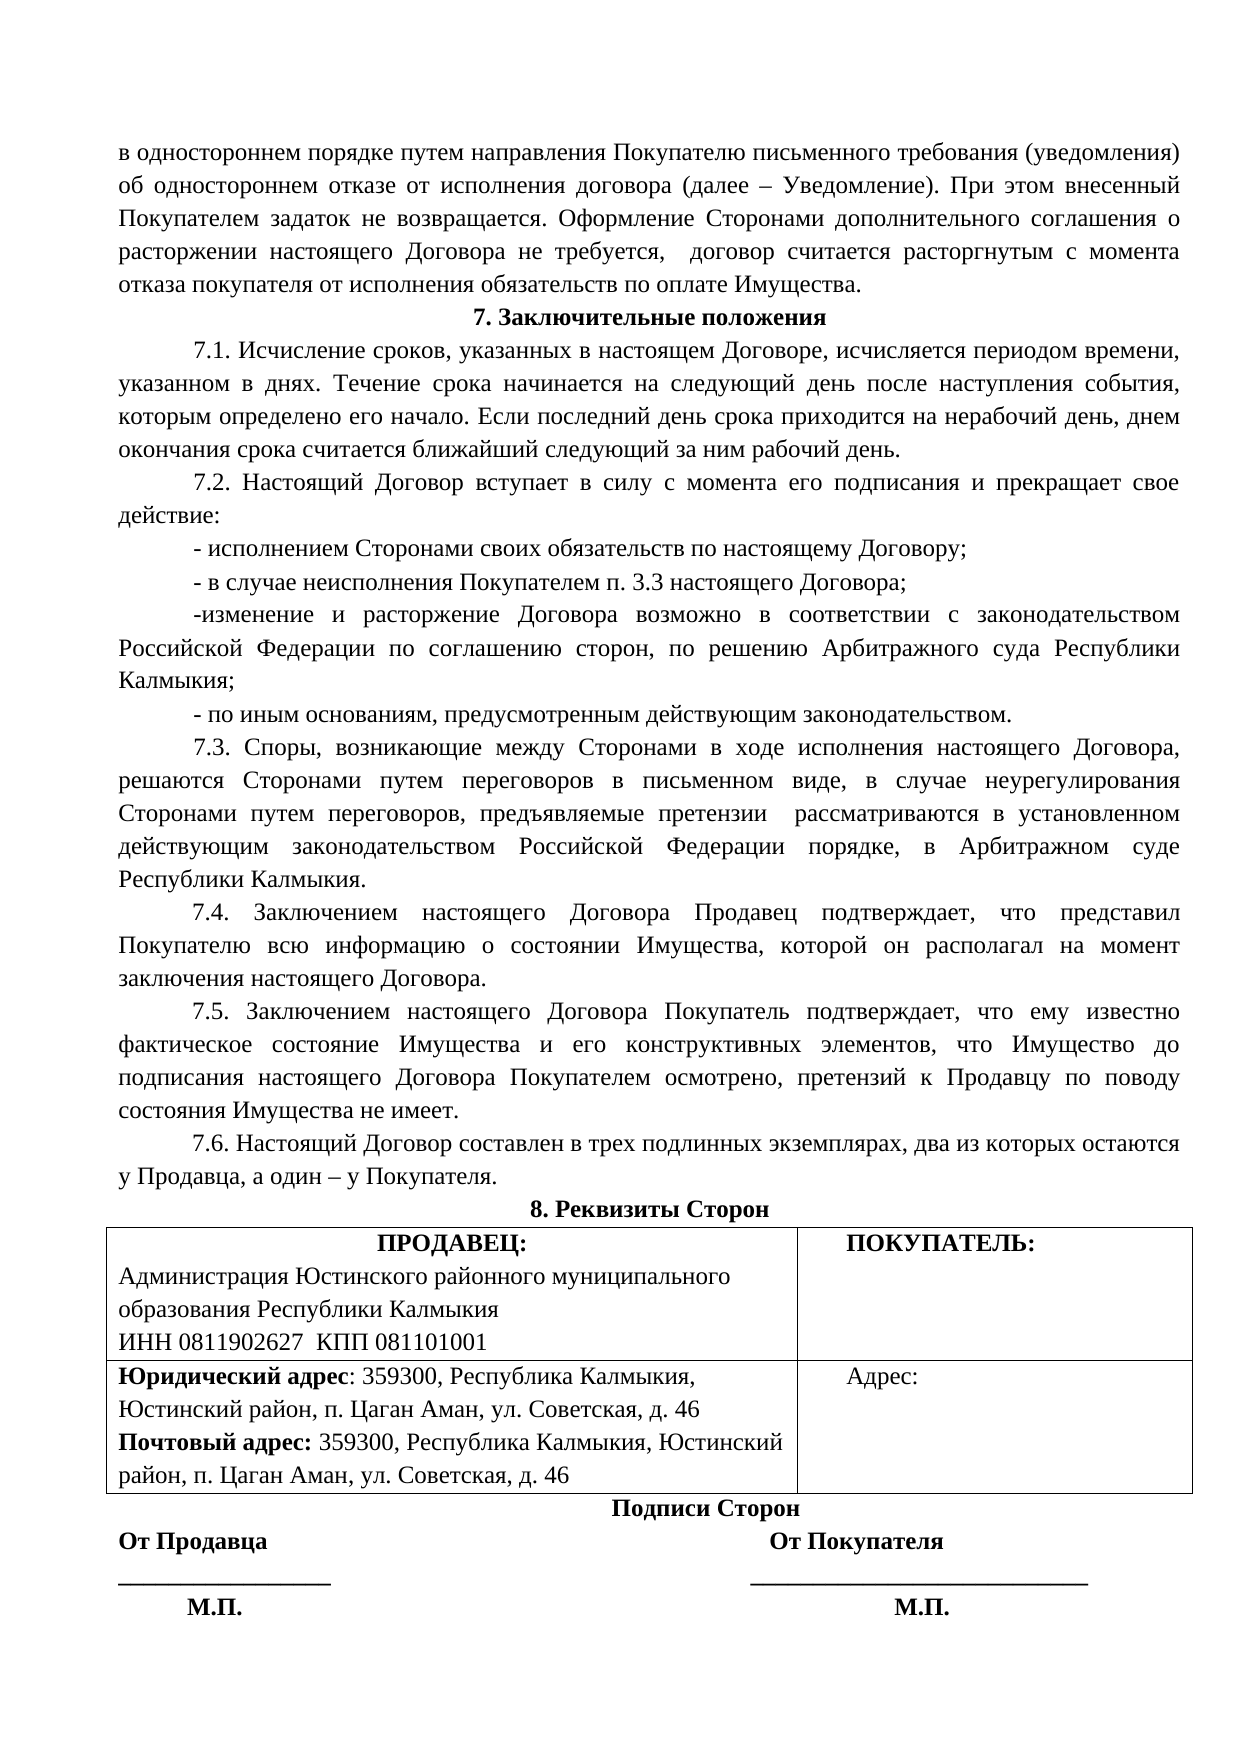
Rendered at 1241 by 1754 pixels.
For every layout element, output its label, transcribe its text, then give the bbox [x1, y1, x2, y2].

table_header ПРОДАВЕЦ: Администрация Юстинского районного муниципального образования Республики Калмыкия ИНН 0811902627 КПП 081101001 [107, 1228, 797, 1360]
table_cell М.П. [107, 1592, 645, 1624]
list -изменение и расторжение Договора возможно в соответствии с законодательством Российской Федерации по соглашению сторон, по решению Арбитражного суда Республики Калмыкия; [118, 599, 1181, 694]
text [118, 137, 1181, 298]
table_cell Адрес: [798, 1361, 1192, 1492]
text 7.4. Заключением настоящего Договора Продавец подтверждает, что представил Покупателю всю информацию о состоянии Имущества, которой он располагал на момент заключения настоящего Договора. [118, 897, 1181, 992]
text 7.3. Споры, возникающие между Сторонами в ходе исполнения настоящего Договора, решаются Сторонами путем переговоров в письменном виде, в случае неурегулирования Сторонами путем переговоров, предъявляемые претензии рассматриваются в установленном действующим законодательством Российской Федерации порядке, в Арбитражном суде Республики Калмыкия. [118, 732, 1181, 892]
table_cell _________________ [107, 1559, 645, 1592]
table_header ПОКУПАТЕЛЬ: [798, 1228, 1192, 1360]
list - исполнением Сторонами своих обязательств по настоящему Договору; [118, 533, 1181, 562]
table_header От Покупателя [645, 1526, 1192, 1559]
list - по иным основаниям, предусмотренным действующим законодательством. [118, 699, 1181, 727]
text 7.6. Настоящий Договор составлен в трех подлинных экземплярах, два из которых остаются у Продавца, а один – у Покупателя. [118, 1128, 1181, 1190]
text 7.1. Исчисление сроков, указанных в настоящем Договоре, исчисляется периодом времени, указанном в днях. Течение срока начинается на следующий день после наступления события, которым определено его начало. Если последний день срока приходится на нерабочий день, днем окончания срока считается ближайший следующий за ним рабочий день. [118, 335, 1181, 463]
table_cell Юридический адрес: 359300, Республика Калмыкия, Юстинский район, п. Цаган Аман, ул. Советская, д. 46 Почтовый адрес: 359300, Республика Калмыкия, Юстинский район, п. Цаган Аман, ул. Советская, д. 46 [107, 1361, 797, 1492]
text 7.2. Настоящий Договор вступает в силу с момента его подписания и прекращает свое действие: [118, 467, 1181, 529]
table_cell ___________________________ [645, 1559, 1192, 1592]
text 7. Заключительные положения [118, 302, 1181, 331]
text 7.5. Заключением настоящего Договора Покупатель подтверждает, что ему известно фактическое состояние Имущества и его конструктивных элементов, что Имущество до подписания настоящего Договора Покупателем осмотрено, претензий к Продавцу по поводу состояния Имущества не имеет. [118, 996, 1181, 1124]
table_cell М.П. [645, 1592, 1192, 1624]
subtitle Подписи Сторон [231, 1494, 1181, 1522]
table_header От Продавца [107, 1526, 645, 1559]
list - в случае неисполнения Покупателем п. 3.3 настоящего Договора; [118, 567, 1181, 595]
text 8. Реквизиты Сторон [118, 1194, 1181, 1223]
